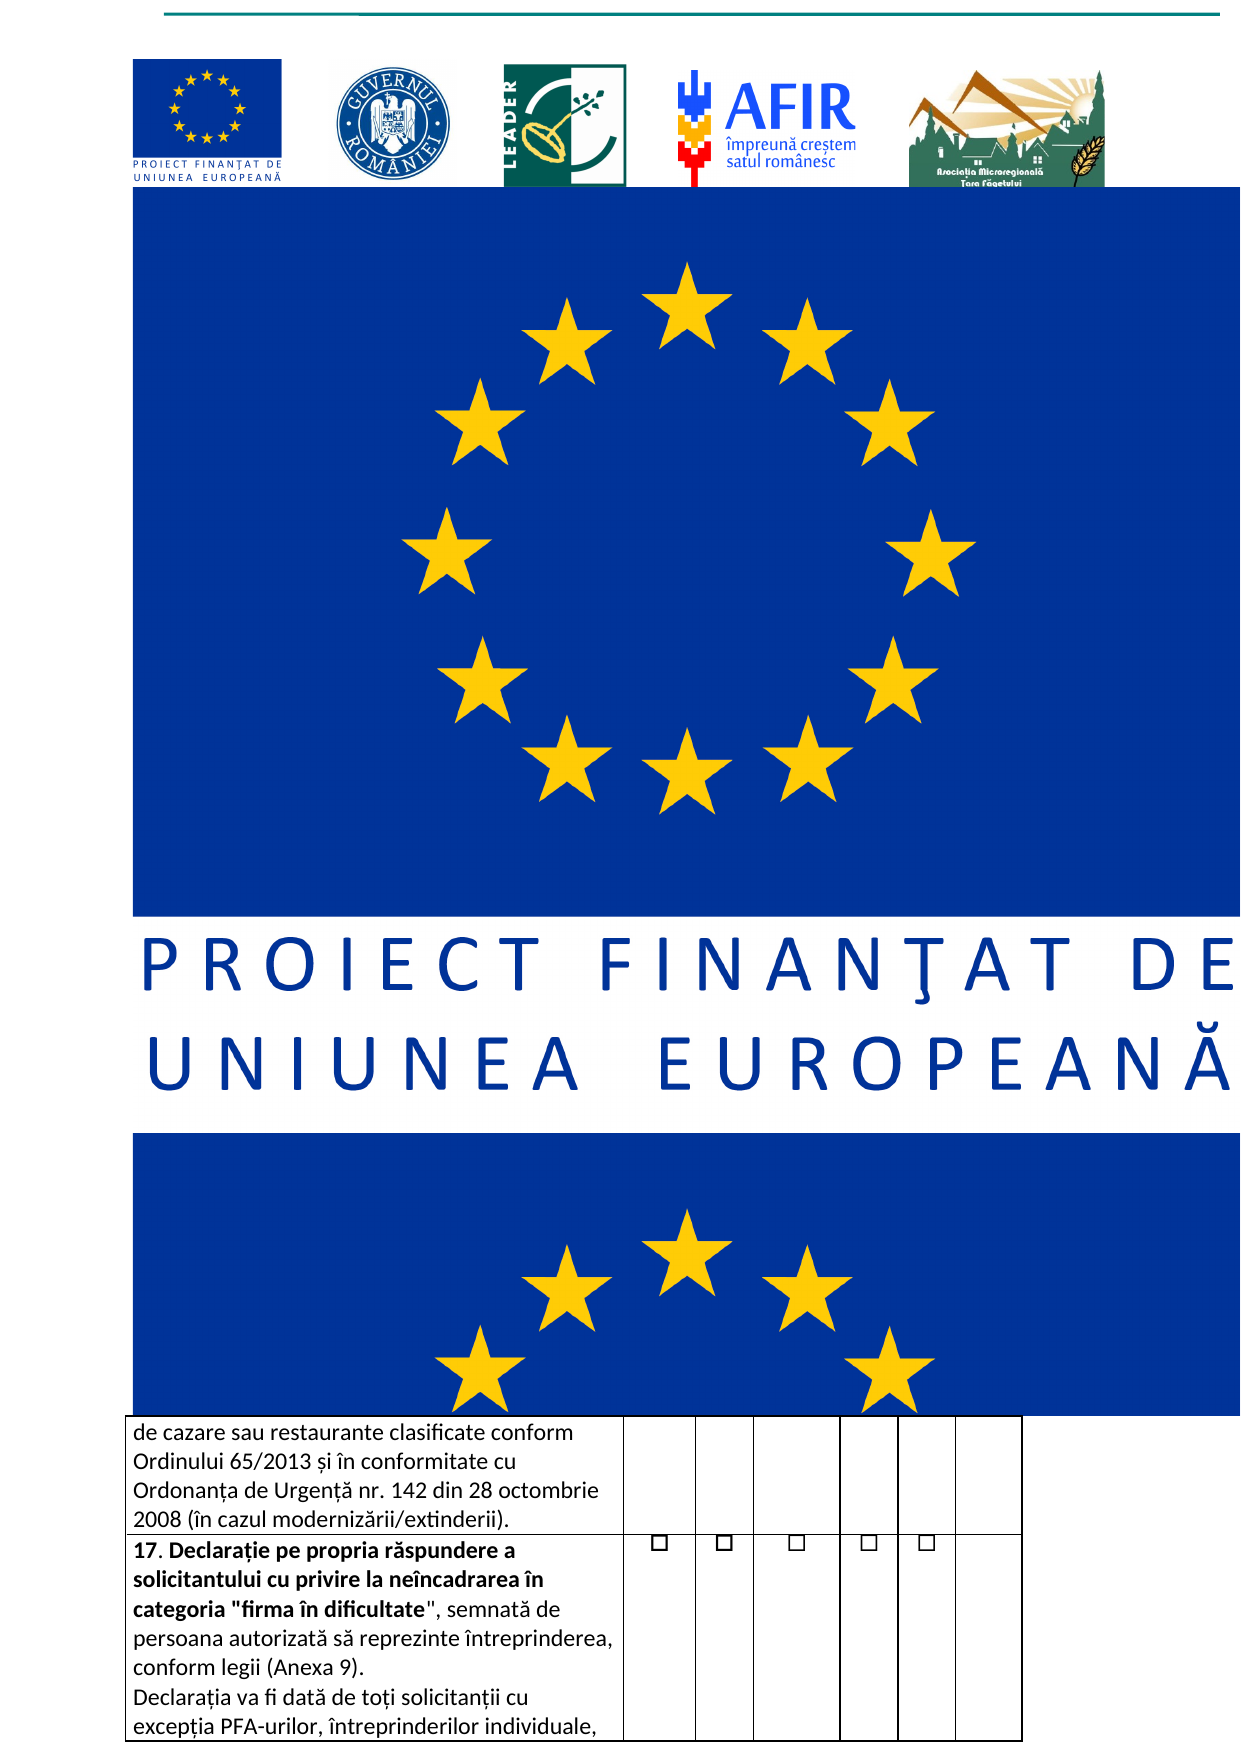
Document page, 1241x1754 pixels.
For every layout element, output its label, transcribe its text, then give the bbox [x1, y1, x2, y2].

table_cell [899, 1535, 955, 1740]
table_cell 17. Declaraţie pe propria răspundere a solicitantului cu privire la neîncadrarea în categoria "firma în dificultate", semnată de persoana autorizată să reprezinte întreprinderea, conform legii (Anexa 9). Declaraţia va fi dată de toţi solicitanţii cu excepţia PFA-urilor, întreprinderilor individuale, întreprinderilor familiale şi a societăţilor cu mai puţin de 2 ani fiscali. [126, 1535, 623, 1740]
table_cell [956, 1417, 1021, 1534]
table_cell [956, 1535, 1021, 1740]
table_cell [696, 1535, 753, 1740]
table_cell [899, 1417, 955, 1534]
table_cell [841, 1417, 897, 1534]
table_cell [624, 1535, 695, 1740]
table_cell 16. Certificat de clasificare eliberat de ANT pentru structura de primire turistică cu funcţiuni de cazare sau restaurante clasificate conform Ordinului 65/2013 și în conformitate cu Ordonanţa de Urgenţă nr. 142 din 28 octombrie 2008 (în cazul modernizării/extinderii). [126, 1417, 623, 1534]
table_cell [841, 1535, 897, 1740]
picture [132, 59, 1241, 1416]
picture [907, 70, 1105, 186]
table_cell [754, 1535, 839, 1740]
table_cell [624, 1417, 695, 1534]
table_cell [696, 1417, 753, 1534]
table_cell [754, 1417, 839, 1534]
